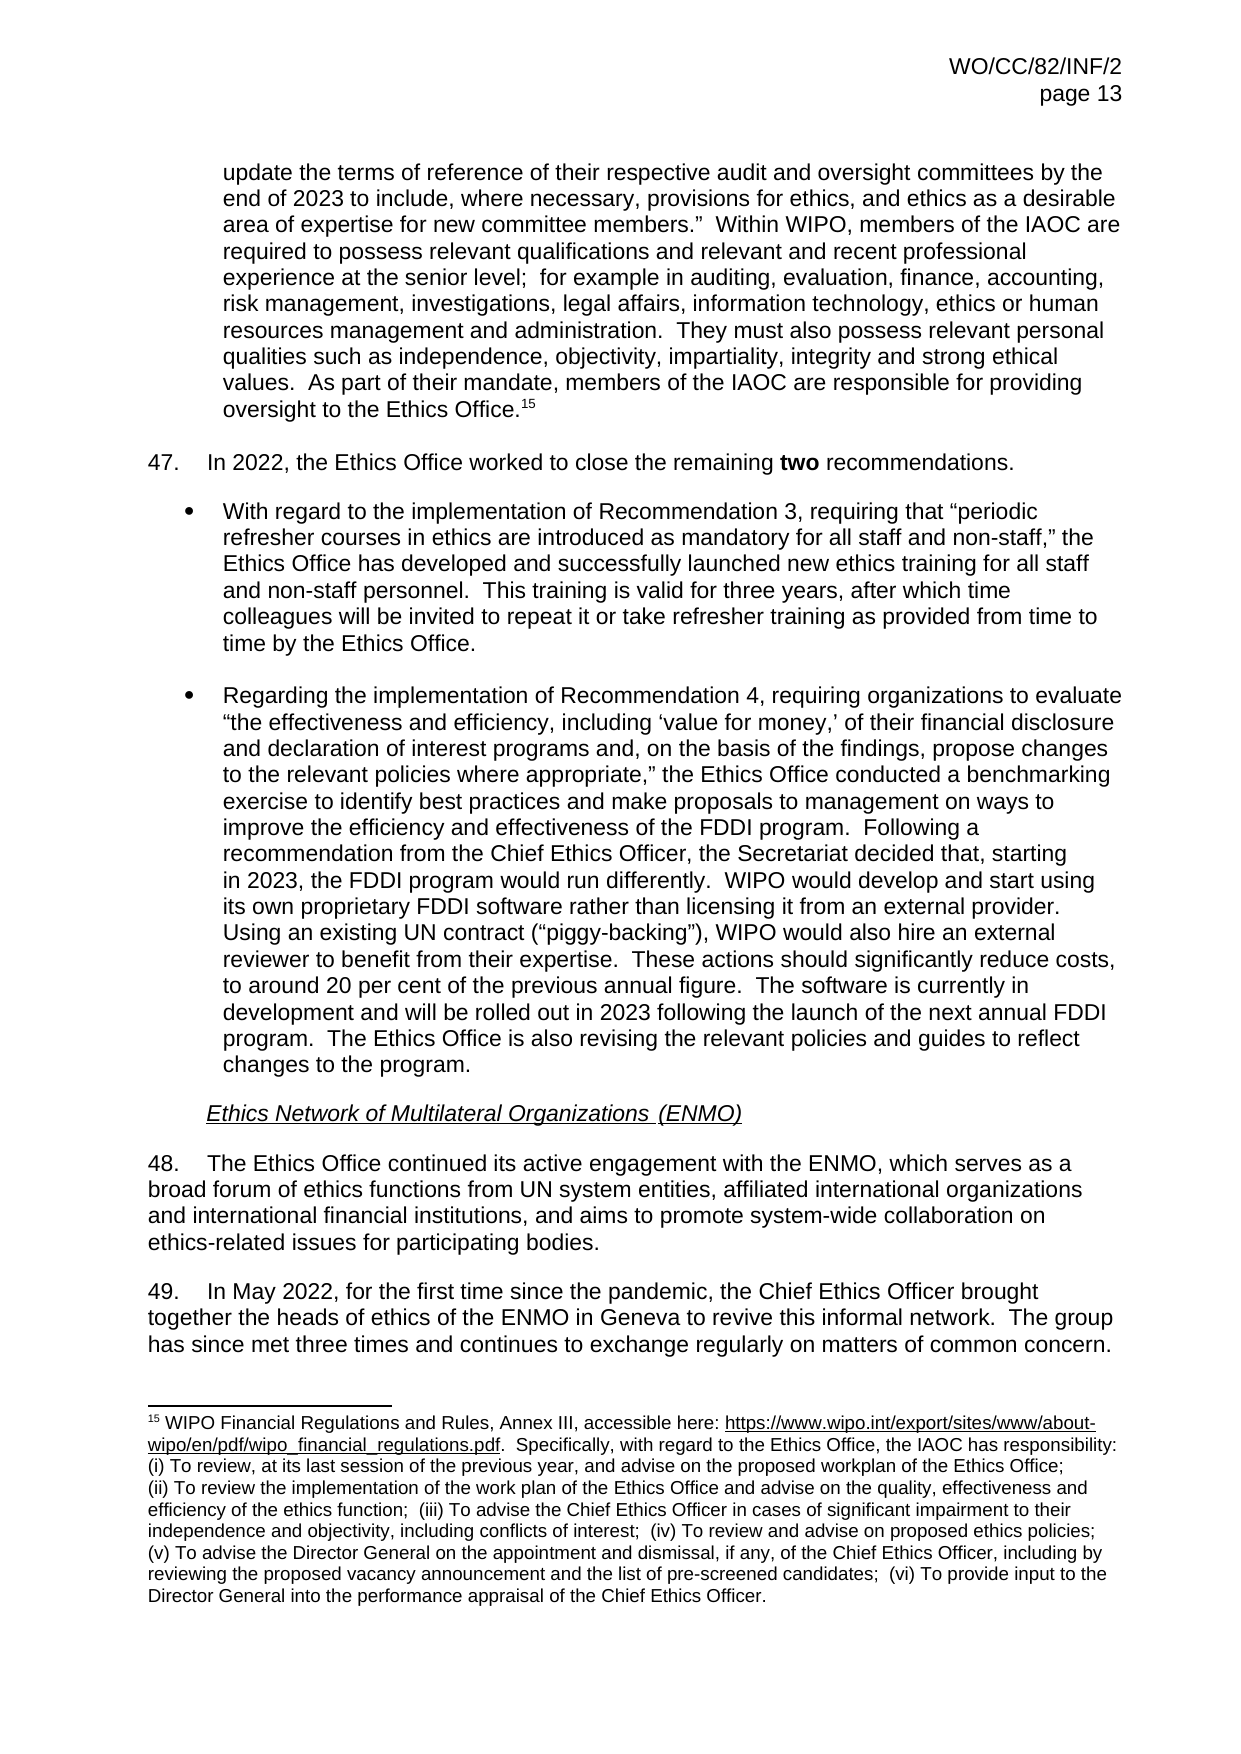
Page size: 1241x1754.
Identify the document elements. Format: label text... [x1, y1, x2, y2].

list With regard to the implementation of Recommendation 3, requiring that “periodic refresher courses in ethics are introduced as mandatory for all staff and non-staff,” the Ethics Office has developed and successfully launched new ethics training for all staff and non-staff personnel. This training is valid for three years, after which time colleagues will be invited to repeat it or take refresher training as provided from time to time by the Ethics Office. [185, 498, 1122, 656]
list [185, 158, 1122, 422]
list Regarding the implementation of Recommendation 4, requiring organizations to evaluate “the effectiveness and efficiency, including ‘value for money,’ of their financial disclosure and declaration of interest programs and, on the basis of the findings, propose changes to the relevant policies where appropriate,” the Ethics Office conducted a benchmarking exercise to identify best practices and make proposals to management on ways to improve the efficiency and effectiveness of the FDDI program. Following a recommendation from the Chief Ethics Officer, the Secretariat decided that, starting in 2023, the FDDI program would run differently. WIPO would develop and start using its own proprietary FDDI software rather than licensing it from an external provider. Using an existing UN contract (“piggy-backing”), WIPO would also hire an external reviewer to benefit from their expertise. These actions should significantly reduce costs, to around 20 per cent of the previous annual figure. The software is currently in development and will be rolled out in 2023 following the launch of the next annual FDDI program. The Ethics Office is also revising the relevant policies and guides to reflect changes to the program. [185, 682, 1122, 1077]
list In 2022, the Ethics Office worked to close the remaining two recommendations. [148, 448, 1122, 475]
text Ethics Network of Multilateral Organizations (ENMO) [148, 1100, 1122, 1127]
list The Ethics Office continued its active engagement with the ENMO, which serves as a broad forum of ethics functions from UN system entities, affiliated international organizations and international financial institutions, and aims to promote system-wide collaboration on ethics-related issues for participating bodies. [148, 1150, 1122, 1255]
list In May 2022, for the first time since the pandemic, the Chief Ethics Officer brought together the heads of ethics of the ENMO in Geneva to revive this informal network. The group has since met three times and continues to exchange regularly on matters of common concern. [148, 1278, 1122, 1357]
